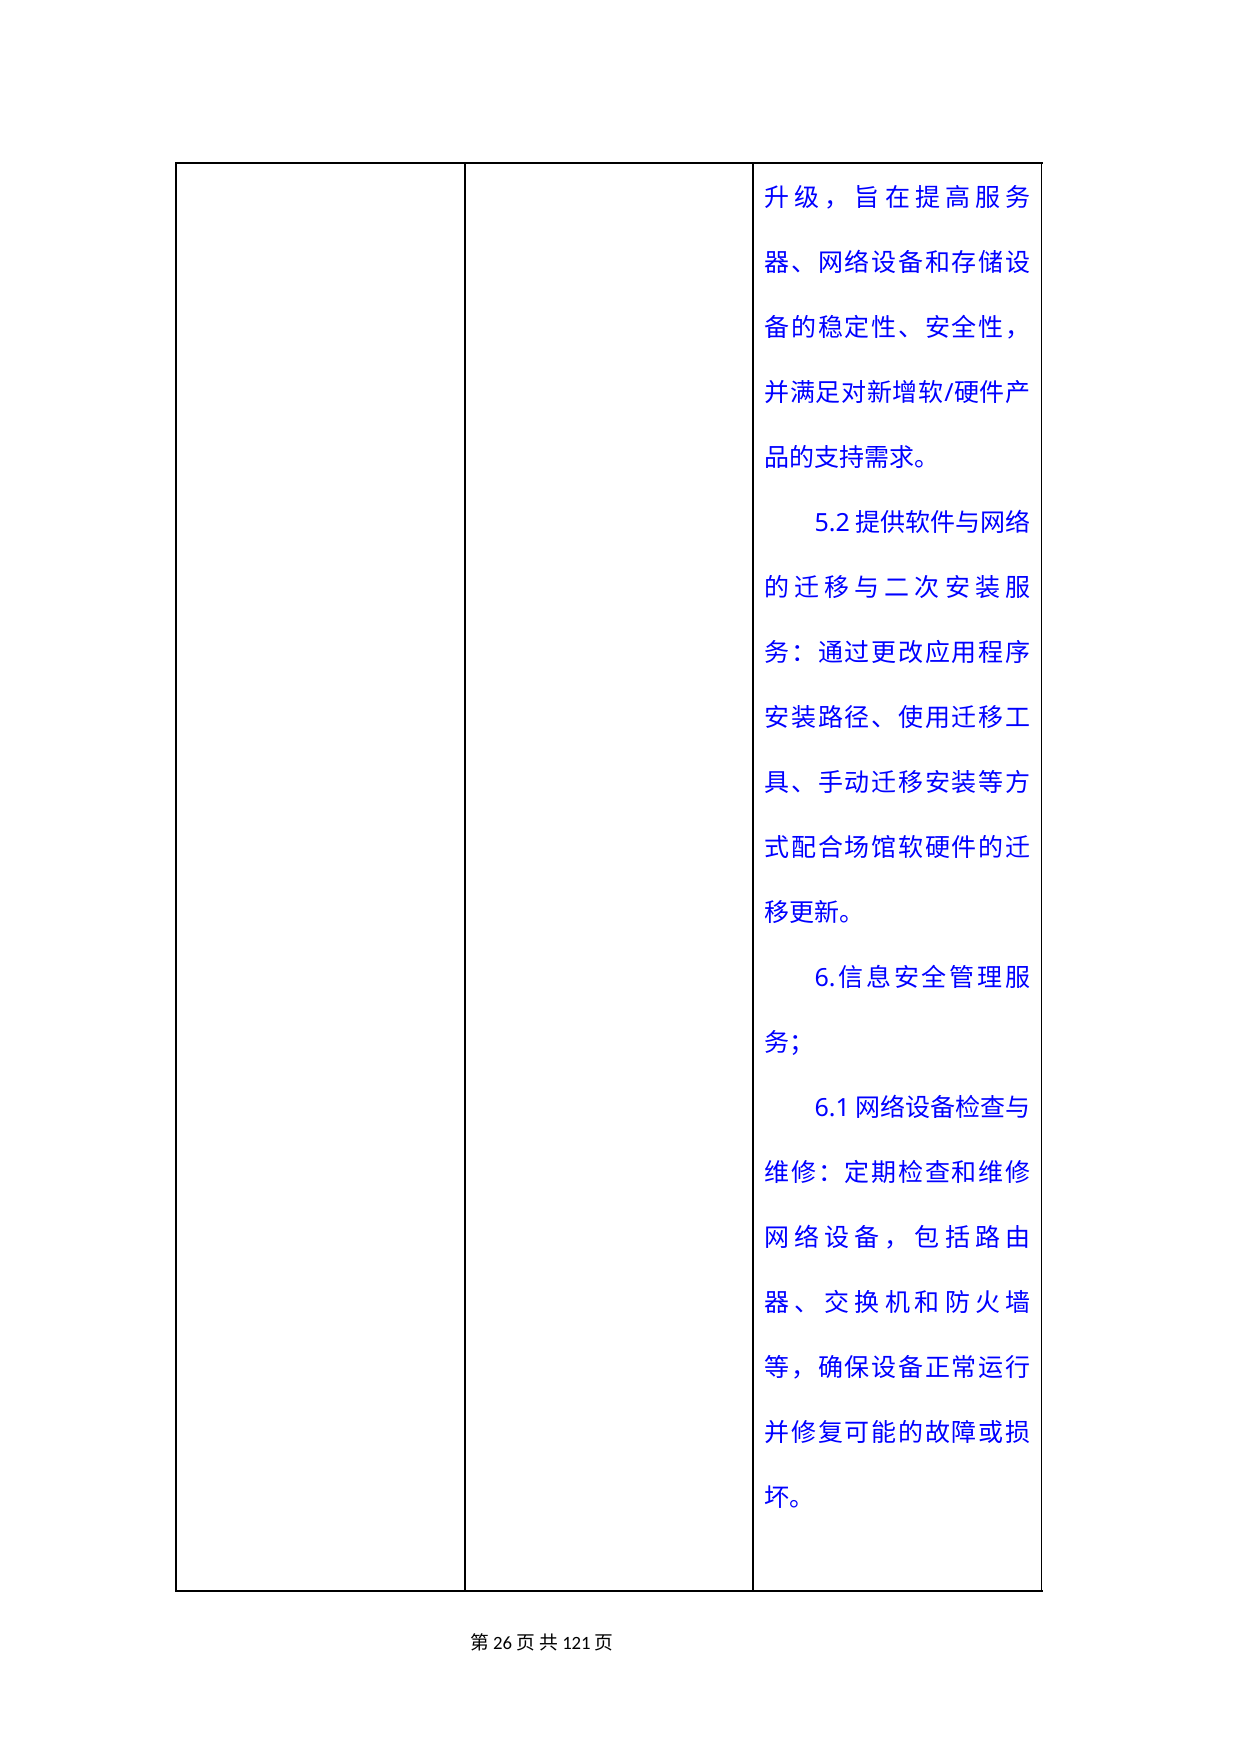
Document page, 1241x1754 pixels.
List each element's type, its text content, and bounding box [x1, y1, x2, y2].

table_cell [466, 164, 752, 1590]
table_cell 1 [177, 164, 464, 1590]
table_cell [754, 164, 1041, 1590]
